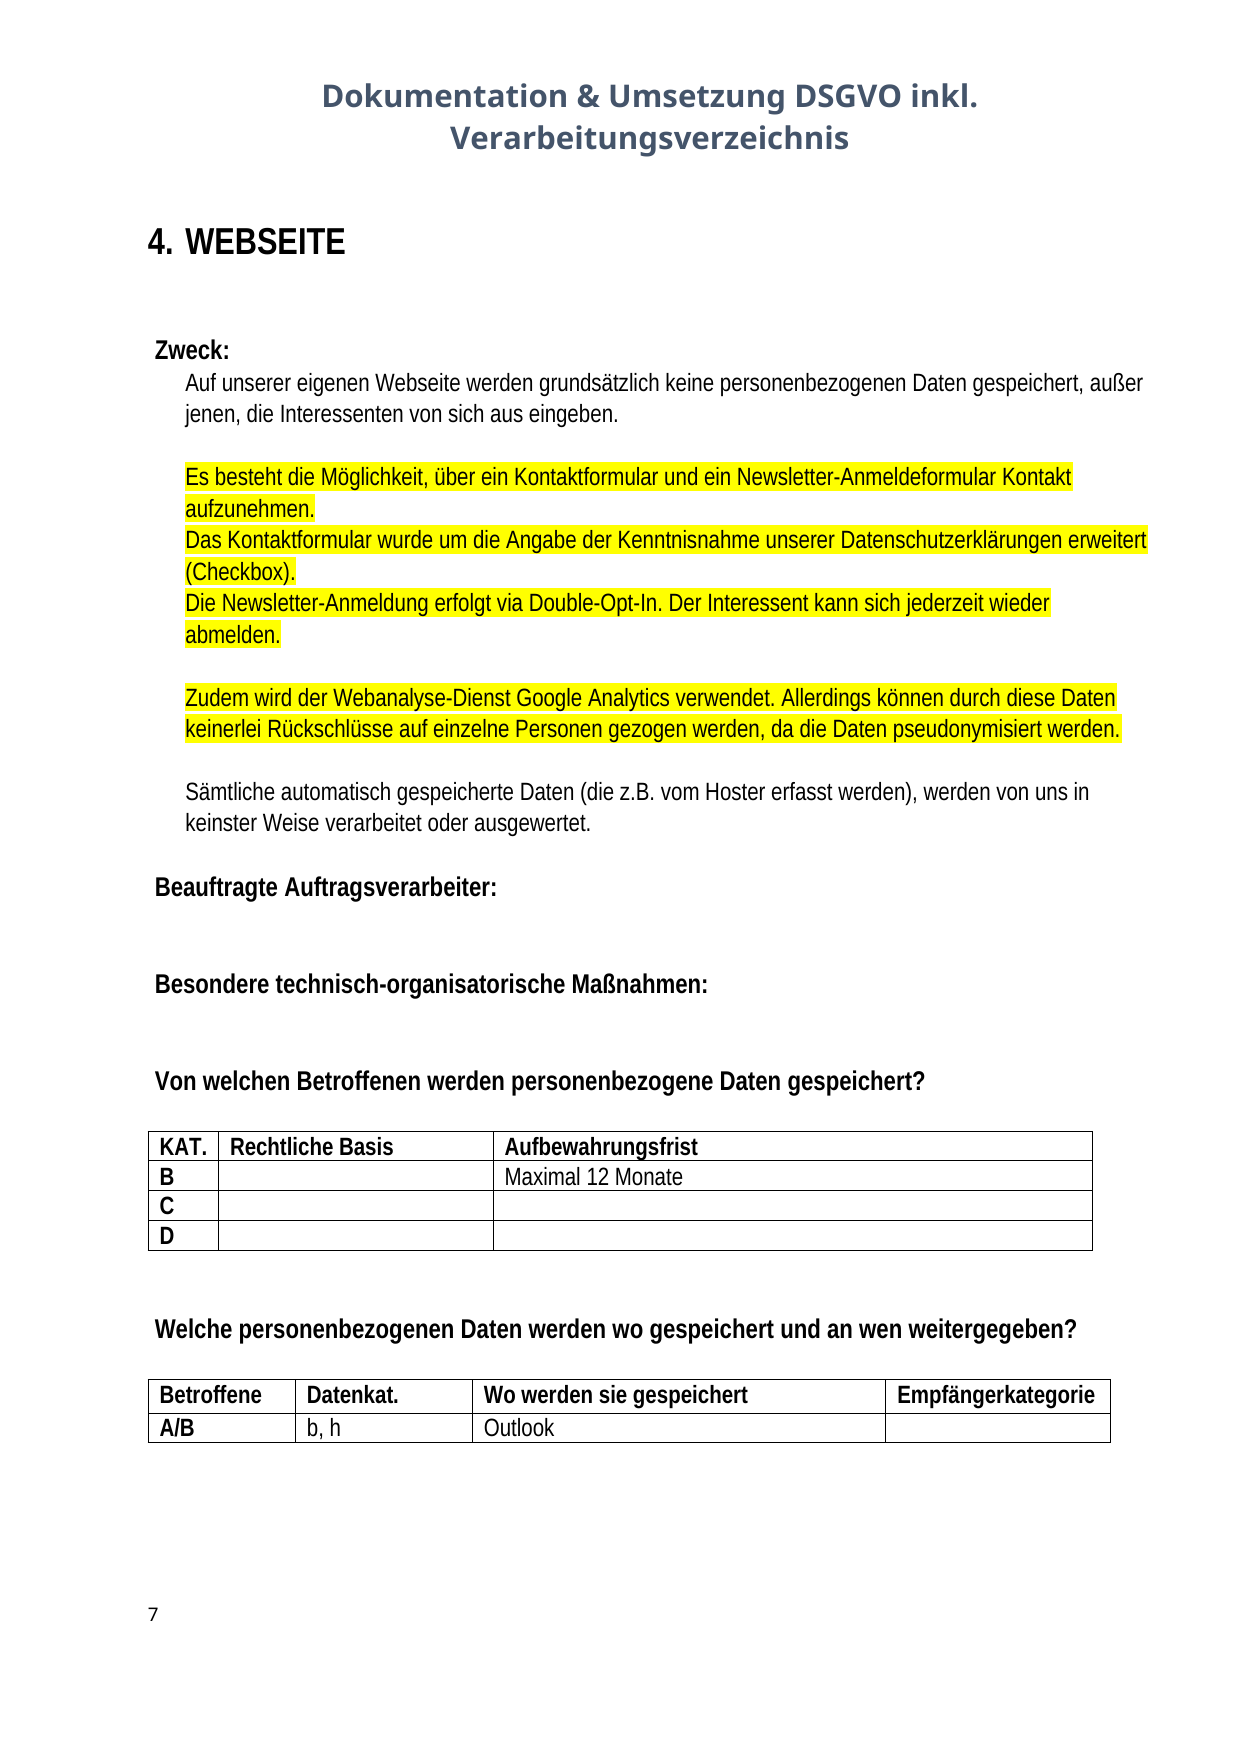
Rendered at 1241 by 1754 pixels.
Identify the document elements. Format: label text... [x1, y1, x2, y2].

text Die Newsletter-Anmeldung erfolgt via Double-Opt-In. Der Interessent kann sich jederzeit wieder abmelden. [185, 588, 1152, 648]
table_header Aufbewahrungsfrist [494, 1132, 1092, 1160]
table_cell B [149, 1161, 218, 1190]
text Zweck: [154, 334, 1152, 365]
table_cell D [149, 1221, 218, 1249]
table_header Empfängerkategorie [886, 1380, 1110, 1412]
table_cell Outlook [473, 1414, 885, 1442]
table_header Rechtliche Basis [219, 1132, 493, 1160]
text Besondere technisch-organisatorische Maßnahmen: [154, 968, 1152, 999]
text Webseite [148, 219, 1152, 262]
table_cell [886, 1414, 1110, 1442]
text Zudem wird der Webanalyse-Dienst Google Analytics verwendet. Allerdings können durch diese Daten keinerlei Rückschlüsse auf einzelne Personen gezogen werden, da die Daten pseudonymisiert werden. [185, 682, 1152, 743]
table_cell A/B [149, 1414, 295, 1442]
text Es besteht die Möglichkeit, über ein Kontaktformular und ein Newsletter-Anmeldeformular Kontakt aufzunehmen. [185, 462, 1152, 522]
table_cell C [149, 1191, 218, 1220]
table_cell [219, 1161, 493, 1190]
table_cell [219, 1221, 493, 1249]
table_cell Maximal 12 Monate [494, 1161, 1092, 1190]
text Welche personenbezogenen Daten werden wo gespeichert und an wen weitergegeben? [154, 1313, 1152, 1344]
table_header KAT. [149, 1132, 218, 1160]
table_cell [219, 1191, 493, 1220]
table_cell [494, 1221, 1092, 1249]
table_header Datenkat. [296, 1380, 472, 1412]
text Von welchen Betroffenen werden personenbezogene Daten gespeichert? [154, 1065, 1152, 1096]
text Sämtliche automatisch gespeicherte Daten (die z.B. vom Hoster erfasst werden), werden von uns in keinster Weise verarbeitet oder ausgewertet. [185, 777, 1152, 837]
text Auf unserer eigenen Webseite werden grundsätzlich keine personenbezogenen Daten gespeichert, außer jenen, die Interessenten von sich aus eingeben. [185, 368, 1152, 428]
text Beauftragte Auftragsverarbeiter: [154, 871, 1152, 902]
table_header Betroffene [149, 1380, 295, 1412]
table_header Wo werden sie gespeichert [473, 1380, 885, 1412]
table_cell [494, 1191, 1092, 1220]
text Das Kontaktformular wurde um die Angabe der Kenntnisnahme unserer Datenschutzerklärungen erweitert (Checkbox). [185, 525, 1152, 585]
table_cell b, h [296, 1414, 472, 1442]
